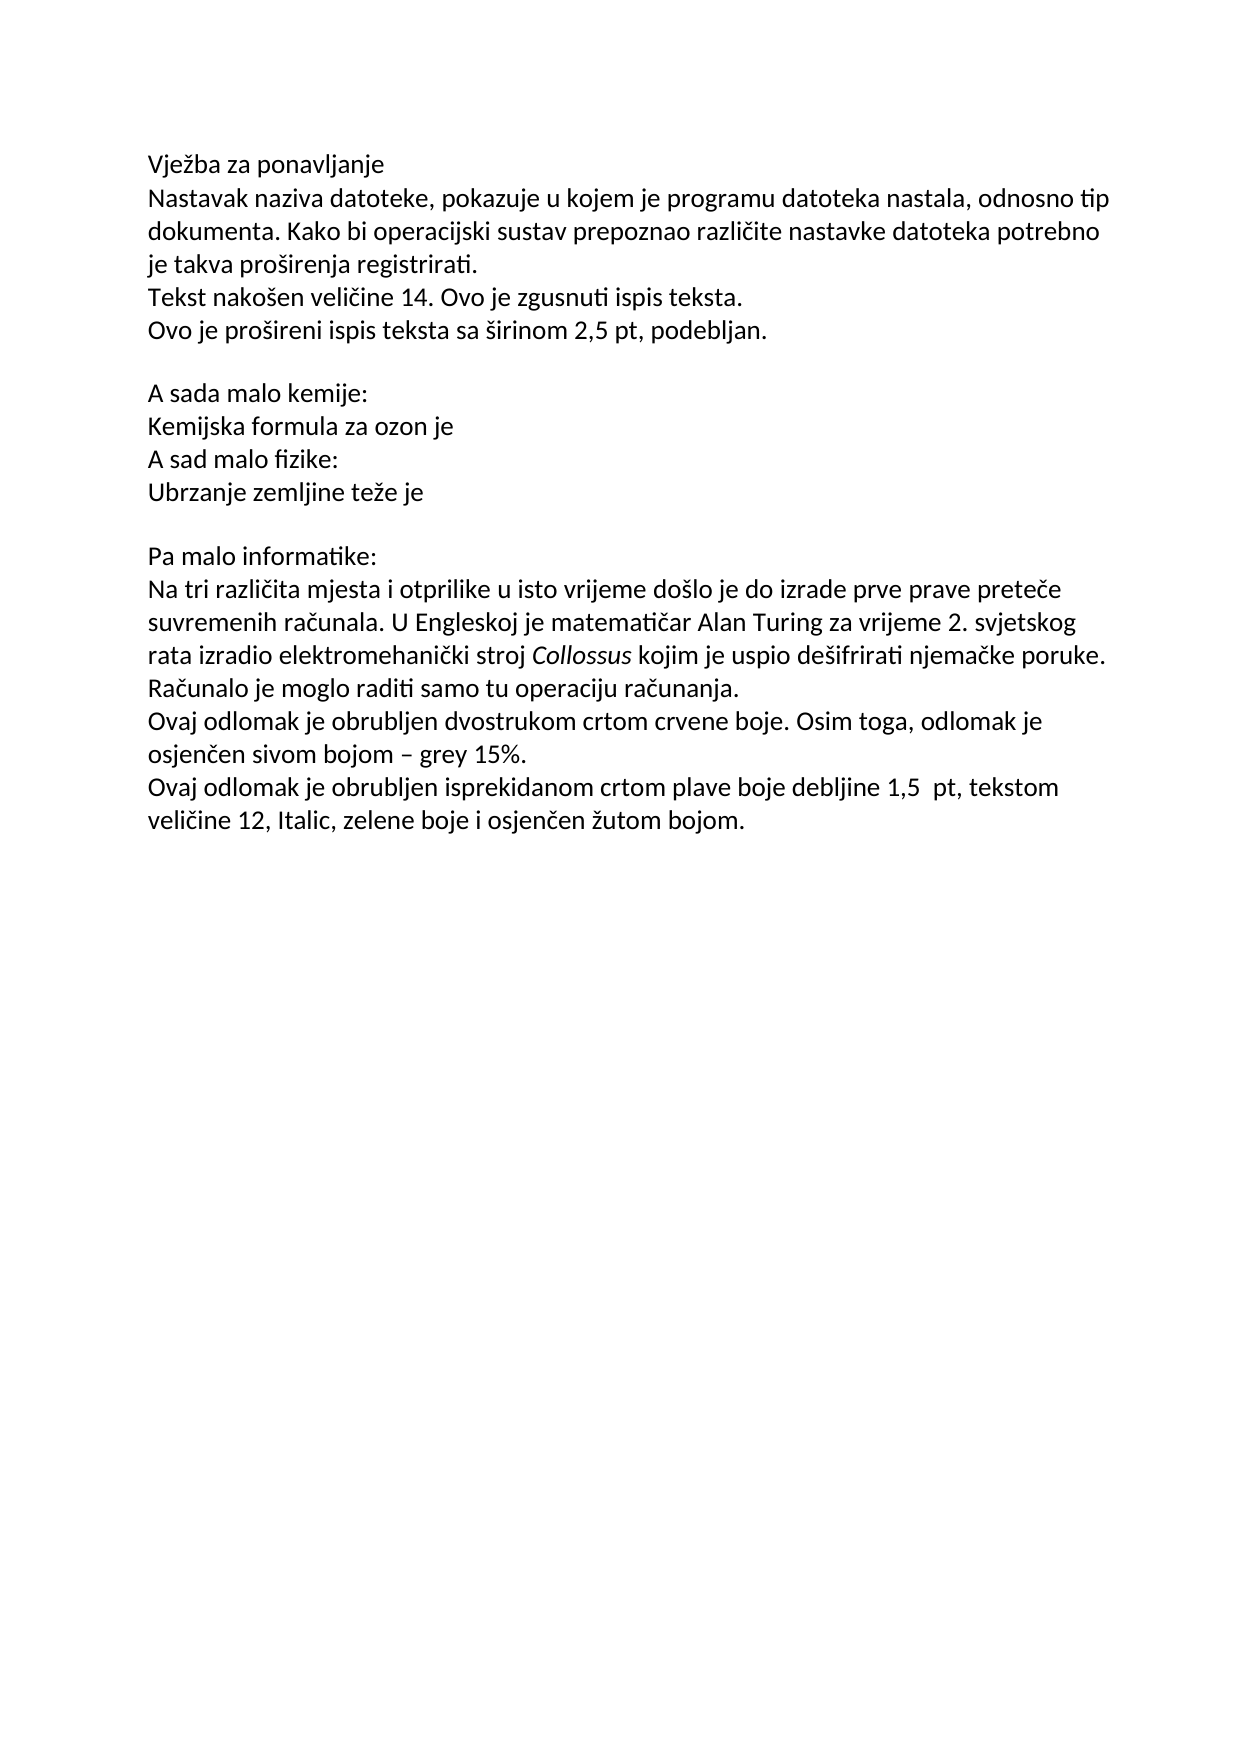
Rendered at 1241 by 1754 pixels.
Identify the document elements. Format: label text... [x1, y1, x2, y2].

text Ovaj odlomak je obrubljen isprekidanom crtom plave boje debljine 1,5 pt, tekstom veličine 12, Italic, zelene boje i osjenčen žutom bojom. [148, 770, 1122, 836]
text Vježba za ponavljanje [148, 148, 1122, 181]
text Ovo je prošireni ispis teksta sa širinom , podebljan. [148, 313, 1122, 346]
text Kemijska formula za ozon je [148, 409, 1122, 442]
text A sada malo kemije: [148, 376, 1122, 409]
text Pa malo informatike: [148, 539, 1122, 572]
text A sad malo fizike: [148, 442, 1122, 475]
text Ovaj odlomak je obrubljen dvostrukom crtom crvene boje. Osim toga, odlomak je osjenčen sivom bojom – grey 15%. [148, 704, 1122, 770]
text Ubrzanje zemljine teže je [148, 475, 1122, 508]
text Na tri različita mjesta i otprilike u isto vrijeme došlo je do izrade prve prave preteče suvremenih računala. U Engleskoj je matematičar Alan Turing za vrijeme 2. svjetskog rata izradio elektromehanički stroj Collossus kojim je uspio dešifrirati njemačke poruke. Računalo je moglo raditi samo tu operaciju računanja. [148, 572, 1122, 704]
text Nastavak naziva datoteke, pokazuje u kojem je programu datoteka nastala, odnosno tip dokumenta. Kako bi operacijski sustav prepoznao različite nastavke datoteka potrebno je takva proširenja registrirati. [148, 181, 1122, 280]
text Tekst nakošen veličine 14. Ovo je zgusnuti ispis teksta. [148, 280, 1122, 313]
